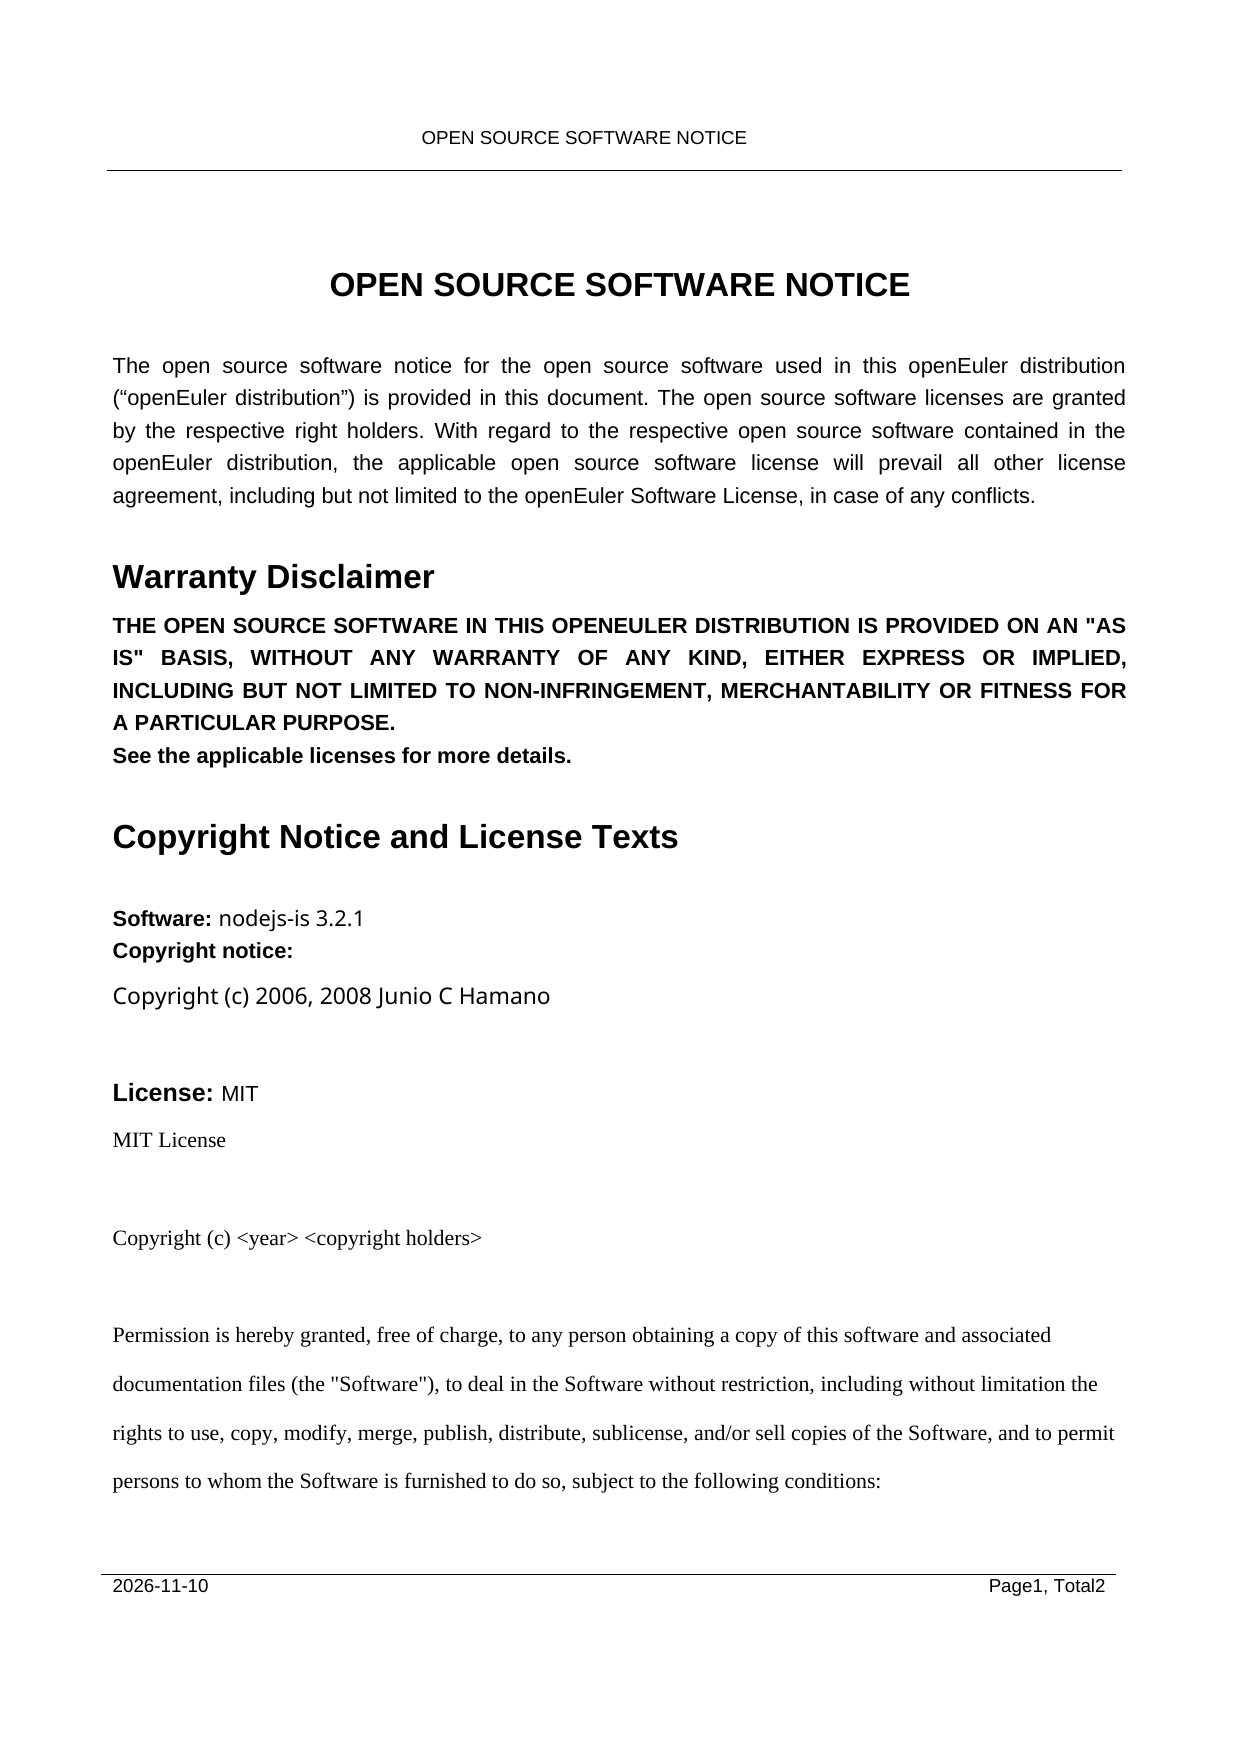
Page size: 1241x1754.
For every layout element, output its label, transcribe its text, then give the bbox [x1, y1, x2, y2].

text Copyright (c) 2006, 2008 Junio C Hamano [112, 979, 1128, 1060]
text The open source software notice for the open source software used in this openEuler distribution (“openEuler distribution”) is provided in this document. The open source software licenses are granted by the respective right holders. With regard to the respective open source software contained in the openEuler distribution, the applicable open source software license will prevail all other license agreement, including but not limited to the openEuler Software License, in case of any conflicts. [112, 349, 1128, 511]
text Software: nodejs-is 3.2.1 [112, 901, 1128, 934]
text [112, 1123, 1128, 1497]
text Copyright Notice and License Texts [112, 804, 1128, 869]
text Warranty Disclaimer [112, 544, 1128, 609]
text Copyright notice: [112, 934, 1128, 966]
text OPEN SOURCE SOFTWARE NOTICE [112, 251, 1128, 316]
text THE OPEN SOURCE SOFTWARE IN THIS OPENEULER DISTRIBUTION IS PROVIDED ON AN "AS IS" BASIS, WITHOUT ANY WARRANTY OF ANY KIND, EITHER EXPRESS OR IMPLIED, INCLUDING BUT NOT LIMITED TO NON-INFRINGEMENT, MERCHANTABILITY OR FITNESS FOR A PARTICULAR PURPOSE. See the applicable licenses for more details. [112, 609, 1128, 771]
text License: MIT [112, 1077, 1128, 1109]
